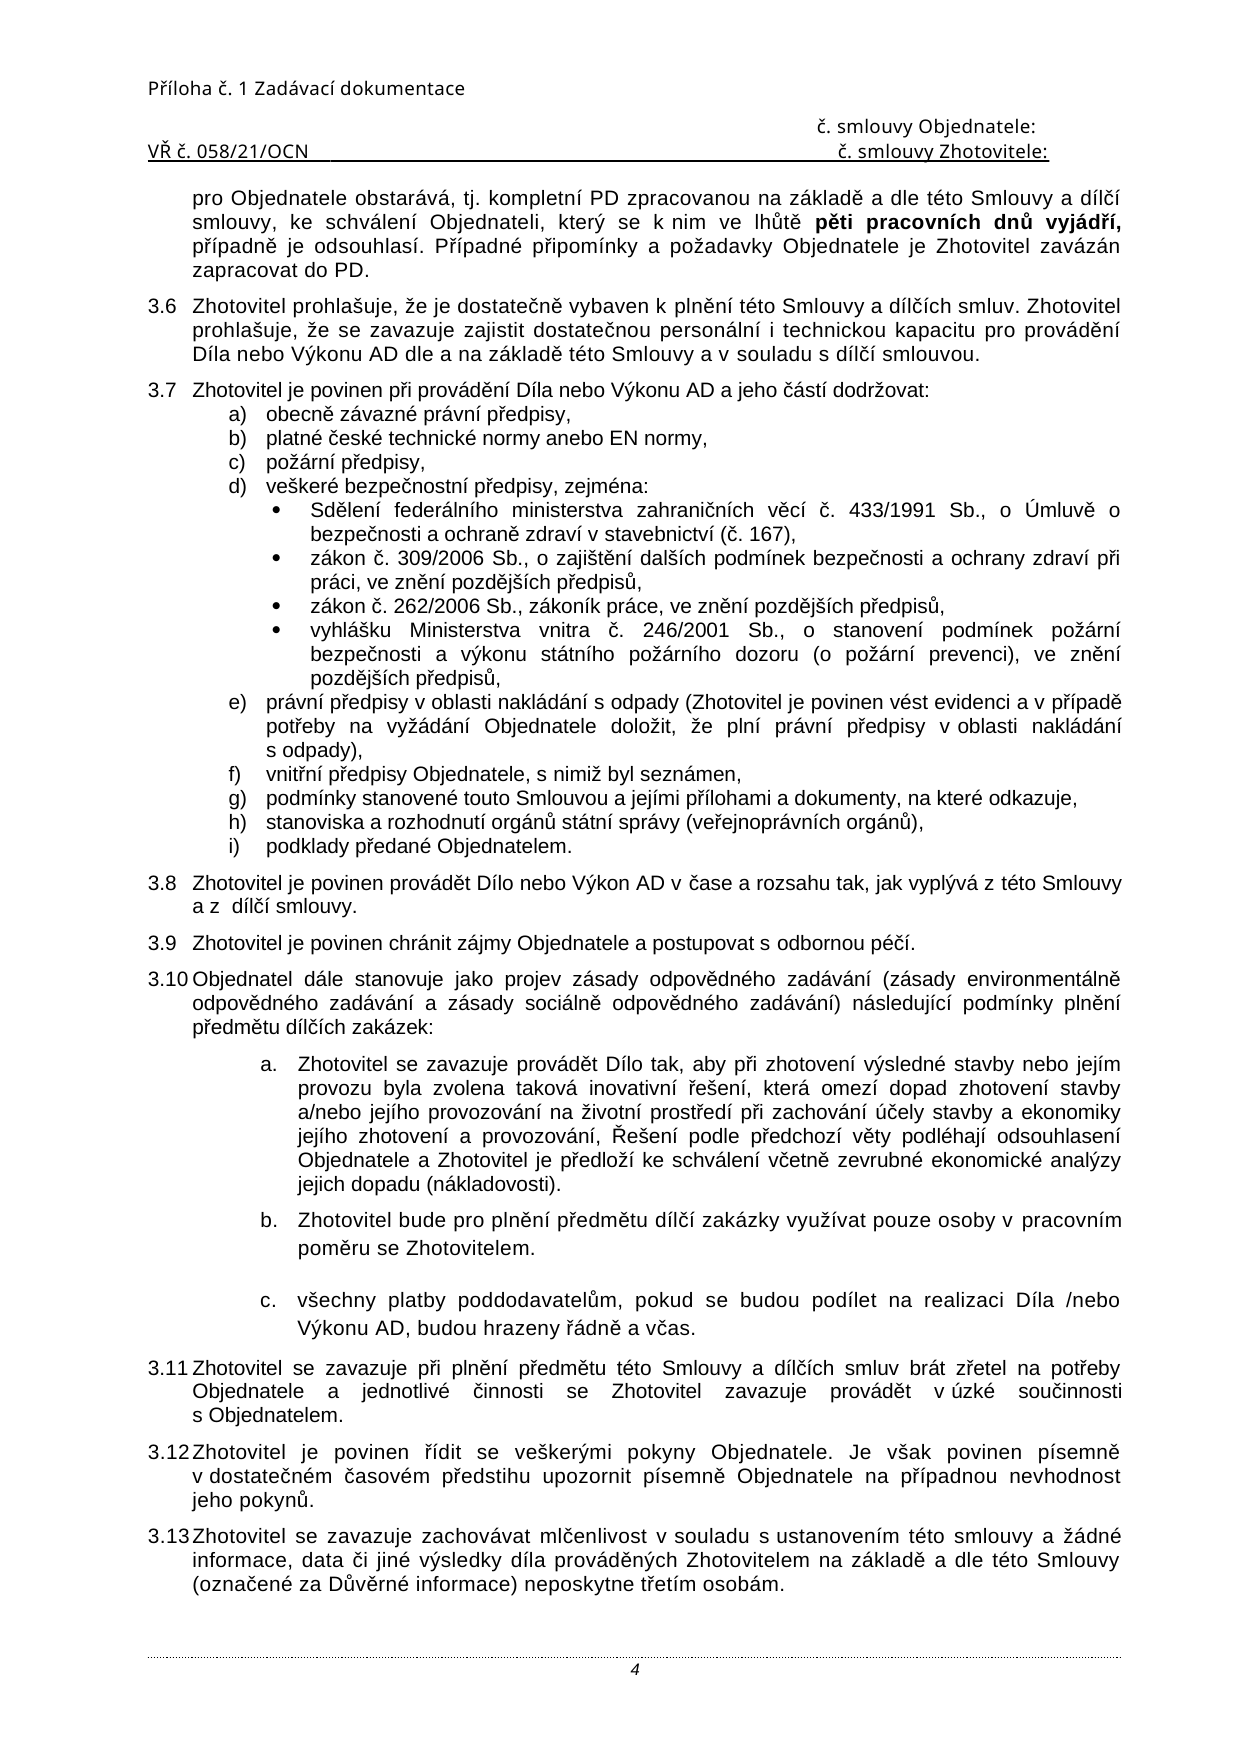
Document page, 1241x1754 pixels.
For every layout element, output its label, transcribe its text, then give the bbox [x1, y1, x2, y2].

list Sdělení federálního ministerstva zahraničních věcí č. 433/1991 Sb., o Úmluvě o bezpečnosti a ochraně zdraví v stavebnictví (č. 167), [273, 498, 1122, 546]
list Zhotovitel bude pro plnění předmětu dílčí zakázky využívat pouze osoby v pracovním poměru se Zhotovitelem. [260, 1208, 1122, 1259]
list požární předpisy, [228, 450, 1122, 474]
list vyhlášku Ministerstva vnitra č. 246/2001 Sb., o stanovení podmínek požární bezpečnosti a výkonu státního požárního dozoru (o požární prevenci), ve znění pozdějších předpisů, [273, 618, 1122, 690]
list podklady předané Objednatelem. [228, 834, 1122, 858]
list Zhotovitel se zavazuje zachovávat mlčenlivost v souladu s ustanovením této smlouvy a žádné informace, data či jiné výsledky díla prováděných Zhotovitelem na základě a dle této Smlouvy (označené za Důvěrné informace) neposkytne třetím osobám. [148, 1524, 1122, 1596]
list Zhotovitel se zavazuje provádět Dílo tak, aby při zhotovení výsledné stavby nebo jejím provozu byla zvolena taková inovativní řešení, která omezí dopad zhotovení stavby a/nebo jejího provozování na životní prostředí při zachování účely stavby a ekonomiky jejího zhotovení a provozování, Řešení podle předchozí věty podléhají odsouhlasení Objednatele a Zhotovitel je předloží ke schválení včetně zevrubné ekonomické analýzy jejich dopadu (nákladovosti). [260, 1052, 1122, 1195]
list Zhotovitel je povinen řídit se veškerými pokyny Objednatele. Je však povinen písemně v dostatečném časovém předstihu upozornit písemně Objednatele na případnou nevhodnost jeho pokynů. [148, 1440, 1122, 1512]
list veškeré bezpečnostní předpisy, zejména: [228, 474, 1122, 498]
list Zhotovitel prohlašuje, že je dostatečně vybaven k plnění této Smlouvy a dílčích smluv. Zhotovitel prohlašuje, že se zavazuje zajistit dostatečnou personální i technickou kapacitu pro provádění Díla nebo Výkonu AD dle a na základě této Smlouvy a v souladu s dílčí smlouvou. [148, 294, 1122, 366]
list Objednatel dále stanovuje jako projev zásady odpovědného zadávání (zásady environmentálně odpovědného zadávání a zásady sociálně odpovědného zadávání) následující podmínky plnění předmětu dílčích zakázek: [148, 967, 1122, 1039]
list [148, 186, 1122, 281]
list vnitřní předpisy Objednatele, s nimiž byl seznámen, [228, 762, 1122, 786]
list podmínky stanovené touto Smlouvou a jejími přílohami a dokumenty, na které odkazuje, [228, 786, 1122, 810]
list zákon č. 262/2006 Sb., zákoník práce, ve znění pozdějších předpisů, [273, 594, 1122, 618]
list stanoviska a rozhodnutí orgánů státní správy (veřejnoprávních orgánů), [228, 810, 1122, 834]
list obecně závazné právní předpisy, [228, 402, 1122, 426]
list Zhotovitel je povinen chránit zájmy Objednatele a postupovat s odbornou péčí. [148, 931, 1122, 955]
list Zhotovitel je povinen provádět Dílo nebo Výkon AD v čase a rozsahu tak, jak vyplývá z této Smlouvy a z dílčí smlouvy. [148, 870, 1122, 918]
list zákon č. 309/2006 Sb., o zajištění dalších podmínek bezpečnosti a ochrany zdraví při práci, ve znění pozdějších předpisů, [273, 546, 1122, 594]
list právní předpisy v oblasti nakládání s odpady (Zhotovitel je povinen vést evidenci a v případě potřeby na vyžádání Objednatele doložit, že plní právní předpisy v oblasti nakládání s odpady), [228, 690, 1122, 762]
list všechny platby poddodavatelům, pokud se budou podílet na realizaci Díla /nebo Výkonu AD, budou hrazeny řádně a včas. [260, 1288, 1122, 1339]
list platné české technické normy anebo EN normy, [228, 426, 1122, 450]
list Zhotovitel se zavazuje při plnění předmětu této Smlouvy a dílčích smluv brát zřetel na potřeby Objednatele a jednotlivé činnosti se Zhotovitel zavazuje provádět v úzké součinnosti s Objednatelem. [148, 1355, 1122, 1427]
list Zhotovitel je povinen při provádění Díla nebo Výkonu AD a jeho částí dodržovat: [148, 378, 1122, 402]
